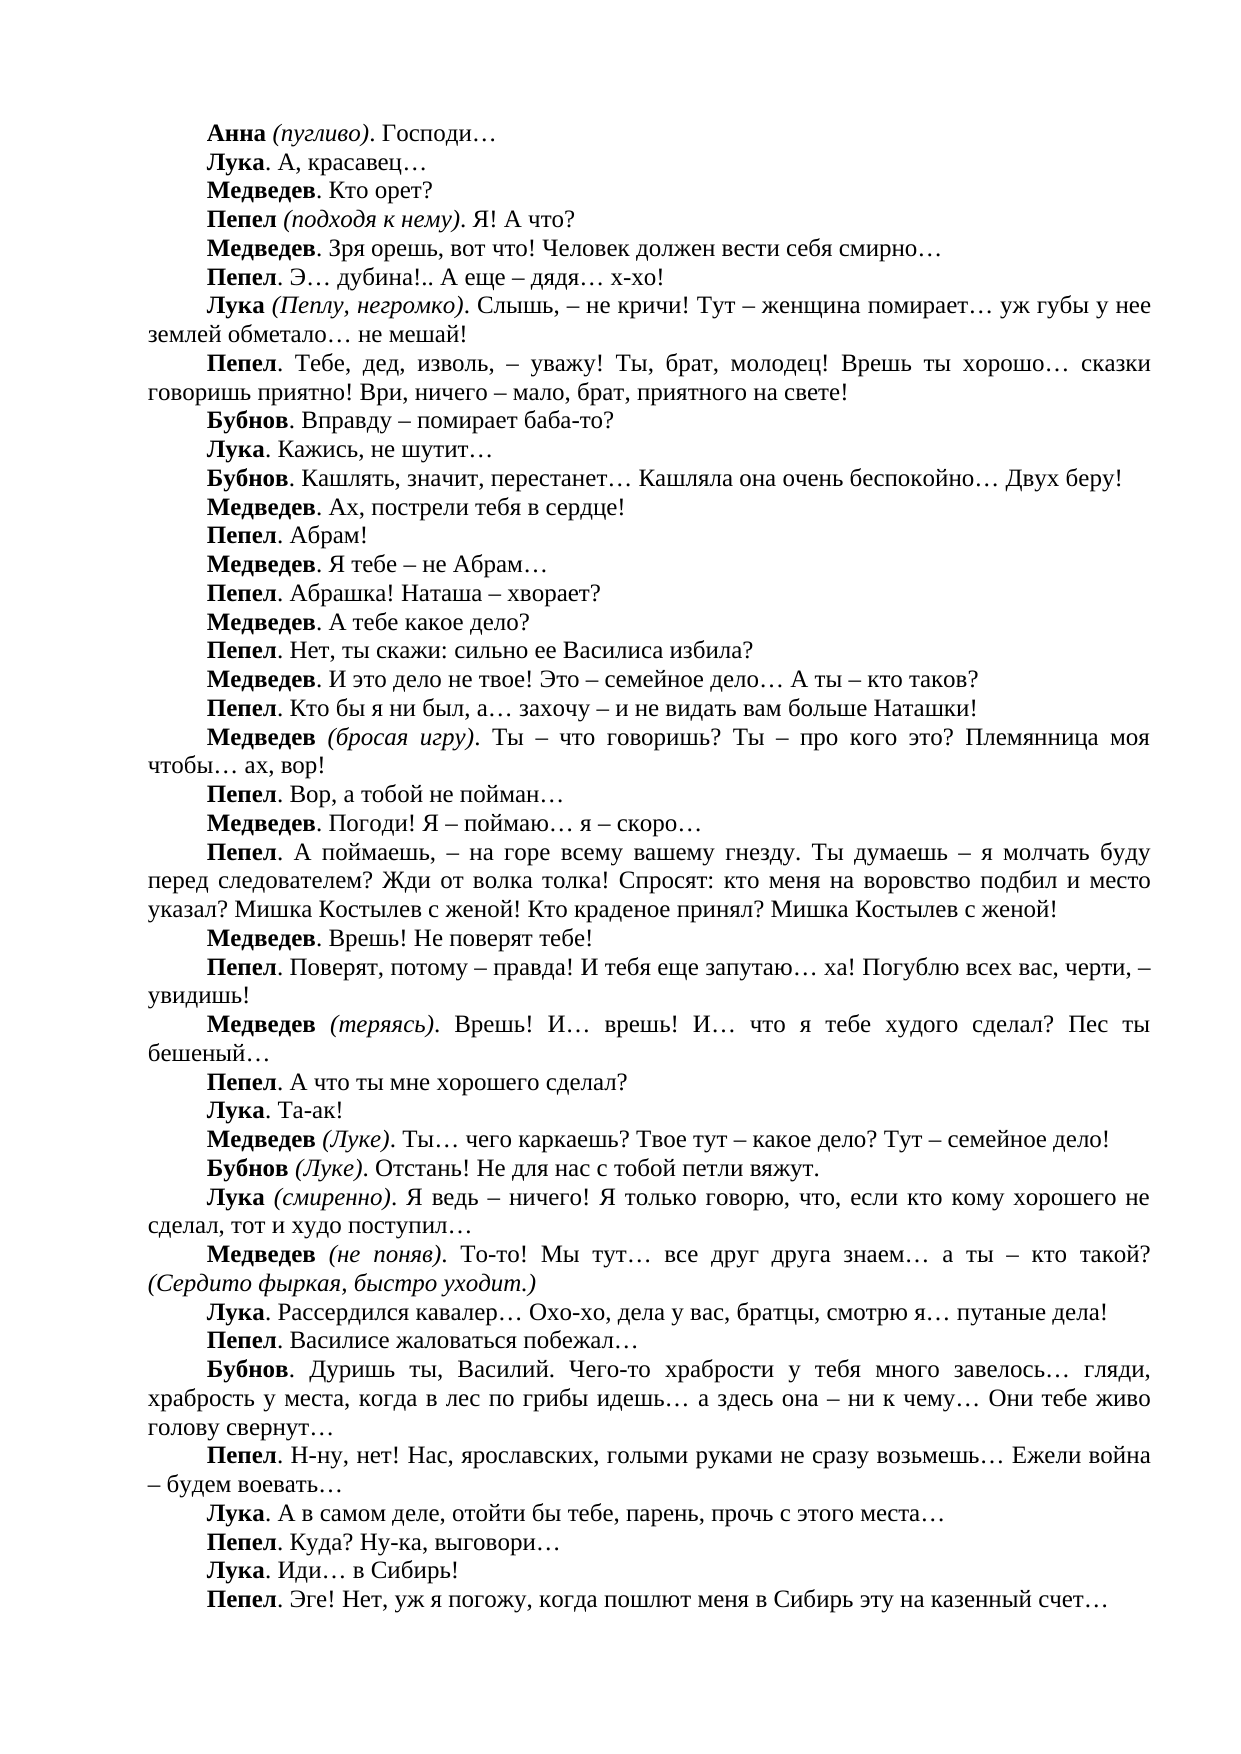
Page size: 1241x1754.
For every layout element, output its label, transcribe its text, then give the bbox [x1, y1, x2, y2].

text Медведев. Врешь! Не поверят тебе! [148, 923, 1152, 952]
text Медведев. Ах, пострели тебя в сердце! [148, 492, 1152, 521]
text Бубнов. Вправду – помирает баба-то? [148, 406, 1152, 434]
text Лука. Иди… в Сибирь! [148, 1556, 1152, 1584]
text Пепел. Нет, ты скажи: сильно ее Василиса избила? [148, 636, 1152, 664]
text Пепел. Э… дубина!.. А еще – дядя… х-хо! [148, 262, 1152, 291]
text Медведев (не поняв). То-то! Мы тут… все друг друга знаем… а ты – кто такой? (Сердито фыркая, быстро уходит.) [148, 1239, 1152, 1297]
text Пепел. Вор, а тобой не пойман… [148, 779, 1152, 808]
text Пепел. Тебе, дед, изволь, – уважу! Ты, брат, молодец! Врешь ты хорошо… сказки говоришь приятно! Ври, ничего – мало, брат, приятного на свете! [148, 348, 1152, 406]
text Пепел. Эге! Нет, уж я погожу, когда пошлют меня в Сибирь эту на казенный счет… [148, 1584, 1152, 1613]
text Бубнов. Дуришь ты, Василий. Чего-то храбрости у тебя много завелось… гляди, храбрость у места, когда в лес по грибы идешь… а здесь она – ни к чему… Они тебе живо голову свернут… [148, 1354, 1152, 1441]
text Пепел. Куда? Ну-ка, выговори… [148, 1527, 1152, 1556]
text Лука. Кажись, не шутит… [148, 434, 1152, 463]
text Пепел (подходя к нему). Я! А что? [148, 204, 1152, 233]
text Пепел. А что ты мне хорошего сделал? [148, 1067, 1152, 1096]
text Лука (смиренно). Я ведь – ничего! Я только говорю, что, если кто кому хорошего не сделал, тот и худо поступил… [148, 1182, 1152, 1239]
text Медведев (бросая игру). Ты – что говоришь? Ты – про кого это? Племянница моя чтобы… ах, вор! [148, 722, 1152, 779]
text Пепел. Поверят, потому – правда! И тебя еще запутаю… ха! Погублю всех вас, черти, – увидишь! [148, 952, 1152, 1009]
text Пепел. Василисе жаловаться побежал… [148, 1326, 1152, 1354]
text Медведев. Я тебе – не Абрам… [148, 549, 1152, 578]
text Лука (Пеплу, негромко). Слышь, – не кричи! Тут – женщина помирает… уж губы у нее землей обметало… не мешай! [148, 291, 1152, 348]
text Пепел. Н-ну, нет! Нас, ярославских, голыми руками не сразу возьмешь… Ежели война – будем воевать… [148, 1441, 1152, 1498]
text Бубнов (Луке). Отстань! Не для нас с тобой петли вяжут. [148, 1153, 1152, 1182]
text Лука. А в самом деле, отойти бы тебе, парень, прочь с этого места… [148, 1498, 1152, 1527]
text Лука. А, красавец… [148, 147, 1152, 176]
text Лука. Рассердился кавалер… Охо-хо, дела у вас, братцы, смотрю я… путаные дела! [148, 1297, 1152, 1326]
text Медведев (Луке). Ты… чего каркаешь? Твое тут – какое дело? Тут – семейное дело! [148, 1124, 1152, 1153]
text Пепел. А поймаешь, – на горе всему вашему гнезду. Ты думаешь – я молчать буду перед следователем? Жди от волка толка! Спросят: кто меня на воровство подбил и место указал? Мишка Костылев с женой! Кто краденое принял? Мишка Костылев с женой! [148, 837, 1152, 923]
text Пепел. Абрам! [148, 521, 1152, 549]
text Лука. Та-ак! [148, 1096, 1152, 1124]
text Медведев. Кто орет? [148, 176, 1152, 204]
text Медведев. Погоди! Я – поймаю… я – скоро… [148, 808, 1152, 837]
text Пепел. Кто бы я ни был, а… захочу – и не видать вам больше Наташки! [148, 693, 1152, 722]
text Медведев (теряясь). Врешь! И… врешь! И… что я тебе худого сделал? Пес ты бешеный… [148, 1009, 1152, 1067]
text Пепел. Абрашка! Наташа – хворает? [148, 578, 1152, 607]
text Бубнов. Кашлять, значит, перестанет… Кашляла она очень беспокойно… Двух беру! [148, 463, 1152, 492]
text Медведев. Зря орешь, вот что! Человек должен вести себя смирно… [148, 233, 1152, 262]
text Медведев. А тебе какое дело? [148, 607, 1152, 636]
text Анна (пугливо). Господи… [148, 118, 1152, 147]
text Медведев. И это дело не твое! Это – семейное дело… А ты – кто таков? [148, 664, 1152, 693]
